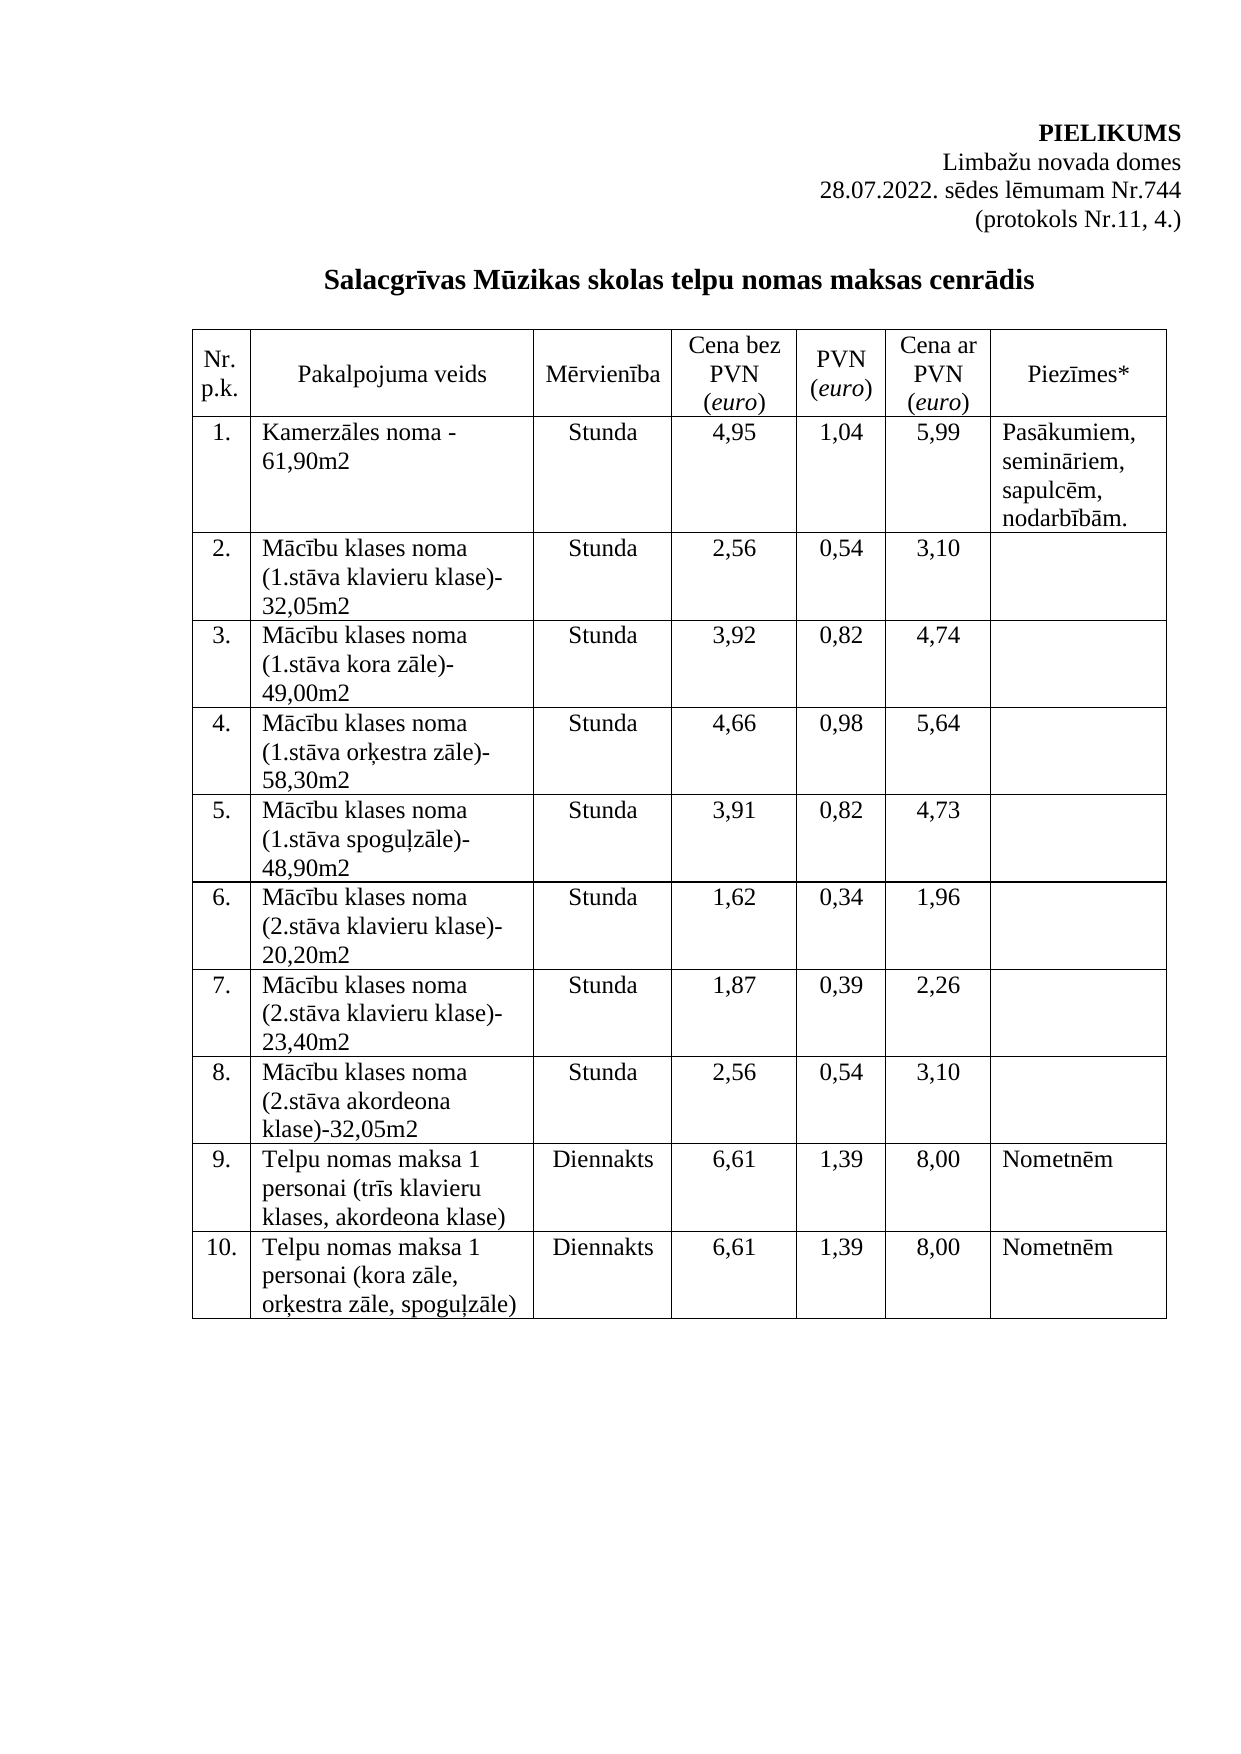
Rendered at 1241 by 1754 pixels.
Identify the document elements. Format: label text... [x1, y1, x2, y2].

table_cell 0,82 [797, 621, 885, 707]
table_cell 4. [193, 708, 250, 794]
table_cell Diennakts [534, 1144, 671, 1231]
table_header Mērvienība [534, 330, 671, 416]
table_cell Diennakts [534, 1232, 671, 1318]
table_cell 4,66 [672, 708, 796, 794]
table_cell Mācību klases noma (2.stāva akordeona klase)-32,05m2 [251, 1057, 533, 1143]
table_cell 9. [193, 1144, 250, 1231]
table_cell [991, 795, 1166, 881]
table_cell Stunda [534, 1057, 671, 1143]
table_cell 3,92 [672, 621, 796, 707]
table_cell Nometnēm [991, 1144, 1166, 1231]
table_cell 1,39 [797, 1232, 885, 1318]
table_cell 5,99 [886, 417, 990, 532]
table_cell 2,26 [886, 970, 990, 1056]
table_cell Stunda [534, 795, 671, 881]
table_cell Stunda [534, 533, 671, 619]
table_cell 3,91 [672, 795, 796, 881]
table_cell 2,56 [672, 533, 796, 619]
table_cell Telpu nomas maksa 1 personai (kora zāle, orķestra zāle, spoguļzāle) [251, 1232, 533, 1318]
table_cell Telpu nomas maksa 1 personai (trīs klavieru klases, akordeona klase) [251, 1144, 533, 1231]
table_cell Mācību klases noma (1.stāva spoguļzāle)-48,90m2 [251, 795, 533, 881]
table_cell Stunda [534, 883, 671, 969]
table_cell 4,73 [886, 795, 990, 881]
text PIELIKUMS [177, 118, 1181, 147]
table_cell 1,96 [886, 883, 990, 969]
table_cell 7. [193, 970, 250, 1056]
table_cell 1,04 [797, 417, 885, 532]
text Salacgrīvas Mūzikas skolas telpu nomas maksas cenrādis [177, 262, 1181, 295]
table_cell 2. [193, 533, 250, 619]
table_cell Stunda [534, 708, 671, 794]
table_cell 8. [193, 1057, 250, 1143]
table_cell 8,00 [886, 1144, 990, 1231]
table_header Cena bez PVN (euro) [672, 330, 796, 416]
table_cell Stunda [534, 970, 671, 1056]
table_cell 0,82 [797, 795, 885, 881]
table_cell Pasākumiem, semināriem, sapulcēm, nodarbībām. [991, 417, 1166, 532]
table_cell 1,39 [797, 1144, 885, 1231]
table_cell 2,56 [672, 1057, 796, 1143]
table_header Piezīmes* [991, 330, 1166, 416]
table_cell 6,61 [672, 1144, 796, 1231]
table_cell Mācību klases noma (2.stāva klavieru klase)-20,20m2 [251, 883, 533, 969]
table_cell [991, 708, 1166, 794]
table_cell 3,10 [886, 533, 990, 619]
table_cell Stunda [534, 621, 671, 707]
table_cell Stunda [534, 417, 671, 532]
table_cell 1,87 [672, 970, 796, 1056]
table_cell [991, 883, 1166, 969]
table_cell 0,98 [797, 708, 885, 794]
table_cell 4,74 [886, 621, 990, 707]
text (protokols Nr.11, 4.) [177, 204, 1181, 233]
table_cell 8,00 [886, 1232, 990, 1318]
table_cell 1,62 [672, 883, 796, 969]
table_cell [991, 970, 1166, 1056]
table_cell 0,39 [797, 970, 885, 1056]
table_cell 3. [193, 621, 250, 707]
table_cell Kamerzāles noma - 61,90m2 [251, 417, 533, 532]
table_cell 0,54 [797, 533, 885, 619]
table_cell 4,95 [672, 417, 796, 532]
table_cell [991, 1057, 1166, 1143]
table_cell 6. [193, 883, 250, 969]
table_cell 5,64 [886, 708, 990, 794]
table_header PVN (euro) [797, 330, 885, 416]
table_header Pakalpojuma veids [251, 330, 533, 416]
table_cell 0,34 [797, 883, 885, 969]
table_cell Mācību klases noma (1.stāva orķestra zāle)-58,30m2 [251, 708, 533, 794]
table_cell Nometnēm [991, 1232, 1166, 1318]
table_cell [991, 533, 1166, 619]
text Limbažu novada domes [177, 147, 1181, 176]
table_cell 3,10 [886, 1057, 990, 1143]
table_cell Mācību klases noma (2.stāva klavieru klase)-23,40m2 [251, 970, 533, 1056]
table_header Nr. p.k. [193, 330, 250, 416]
table_cell Mācību klases noma (1.stāva klavieru klase)-32,05m2 [251, 533, 533, 619]
table_cell 5. [193, 795, 250, 881]
table_cell [991, 621, 1166, 707]
table_cell 1. [193, 417, 250, 532]
table_cell 6,61 [672, 1232, 796, 1318]
table_cell 0,54 [797, 1057, 885, 1143]
table_header Cena ar PVN (euro) [886, 330, 990, 416]
table_cell 10. [193, 1232, 250, 1318]
table_cell Mācību klases noma (1.stāva kora zāle)-49,00m2 [251, 621, 533, 707]
text 28.07.2022. sēdes lēmumam Nr.744 [177, 176, 1181, 204]
